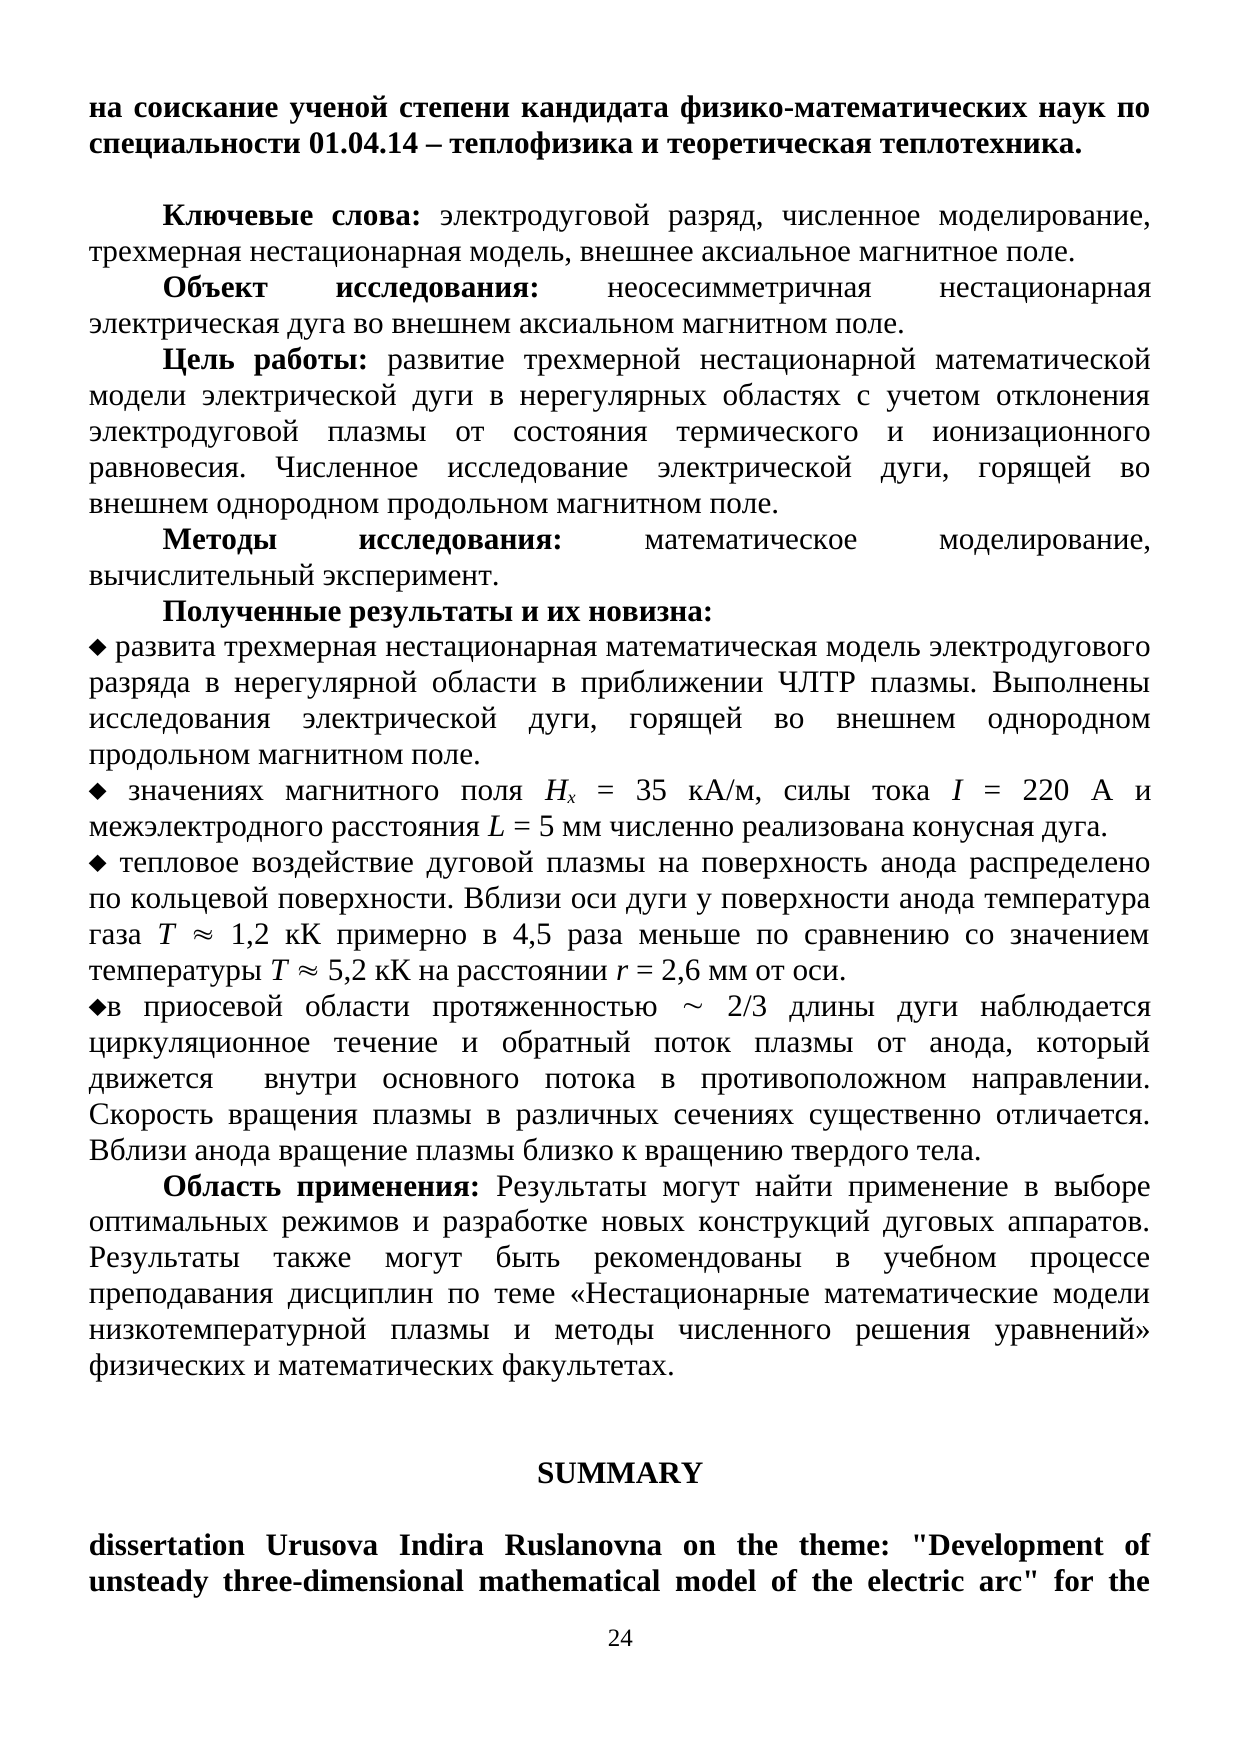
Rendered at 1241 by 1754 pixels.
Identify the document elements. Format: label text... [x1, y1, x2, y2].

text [89, 1526, 1152, 1598]
text Ключевые слова: электродуговой разряд, численное моделирование, трехмерная нестационарная модель, внешнее аксиальное магнитное поле. [89, 196, 1152, 268]
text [89, 89, 1152, 161]
text Цель работы: развитие трехмерной нестационарной математической модели электрической дуги в нерегулярных областях с учетом отклонения электродуговой плазмы от состояния термического и ионизационного равновесия. Численное исследование электрической дуги, горящей во внешнем однородном продольном магнитном поле. [89, 340, 1152, 520]
text Полученные результаты и их новизна: [89, 592, 1152, 628]
text Область применения: Результаты могут найти применение в выборе оптимальных режимов и разработке новых конструкций дуговых аппаратов. Результаты также могут быть рекомендованы в учебном процессе преподавания дисциплин по теме «Нестационарные математические модели низкотемпературной плазмы и методы численного решения уравнений» физических и математических факультетах. [89, 1167, 1152, 1382]
text развита трехмерная нестационарная математическая модель электродугового разряда в нерегулярной области в приближении ЧЛТР плазмы. Выполнены исследования электрической дуги, горящей во внешнем однородном продольном магнитном поле. [89, 628, 1152, 771]
text Объект исследования: неосесимметричная нестационарная электрическая дуга во внешнем аксиальном магнитном поле. [89, 268, 1152, 340]
text в приосевой области протяженностью 2/3 длины дуги наблюдается циркуляционное течение и обратный поток плазмы от анода, который движется внутри основного потока в противоположном направлении. Скорость вращения плазмы в различных сечениях существенно отличается. Вблизи анода вращение плазмы близко к вращению твердого тела. [89, 987, 1152, 1167]
text SUMMARY [89, 1454, 1152, 1490]
text значениях магнитного поля Hх = 35 кА/м, силы тока I = 220 А и межэлектродного расстояния L = 5 мм численно реализована конусная дуга. [89, 771, 1152, 843]
text Методы исследования: математическое моделирование, вычислительный эксперимент. [89, 520, 1152, 592]
text тепловое воздействие дуговой плазмы на поверхность анода распределено по кольцевой поверхности. Вблизи оси дуги у поверхности анода температура газа Т 1,2 кК примерно в 4,5 раза меньше по сравнению со значением температуры Т 5,2 кК на расстоянии r = 2,6 мм от оси. [89, 843, 1152, 987]
